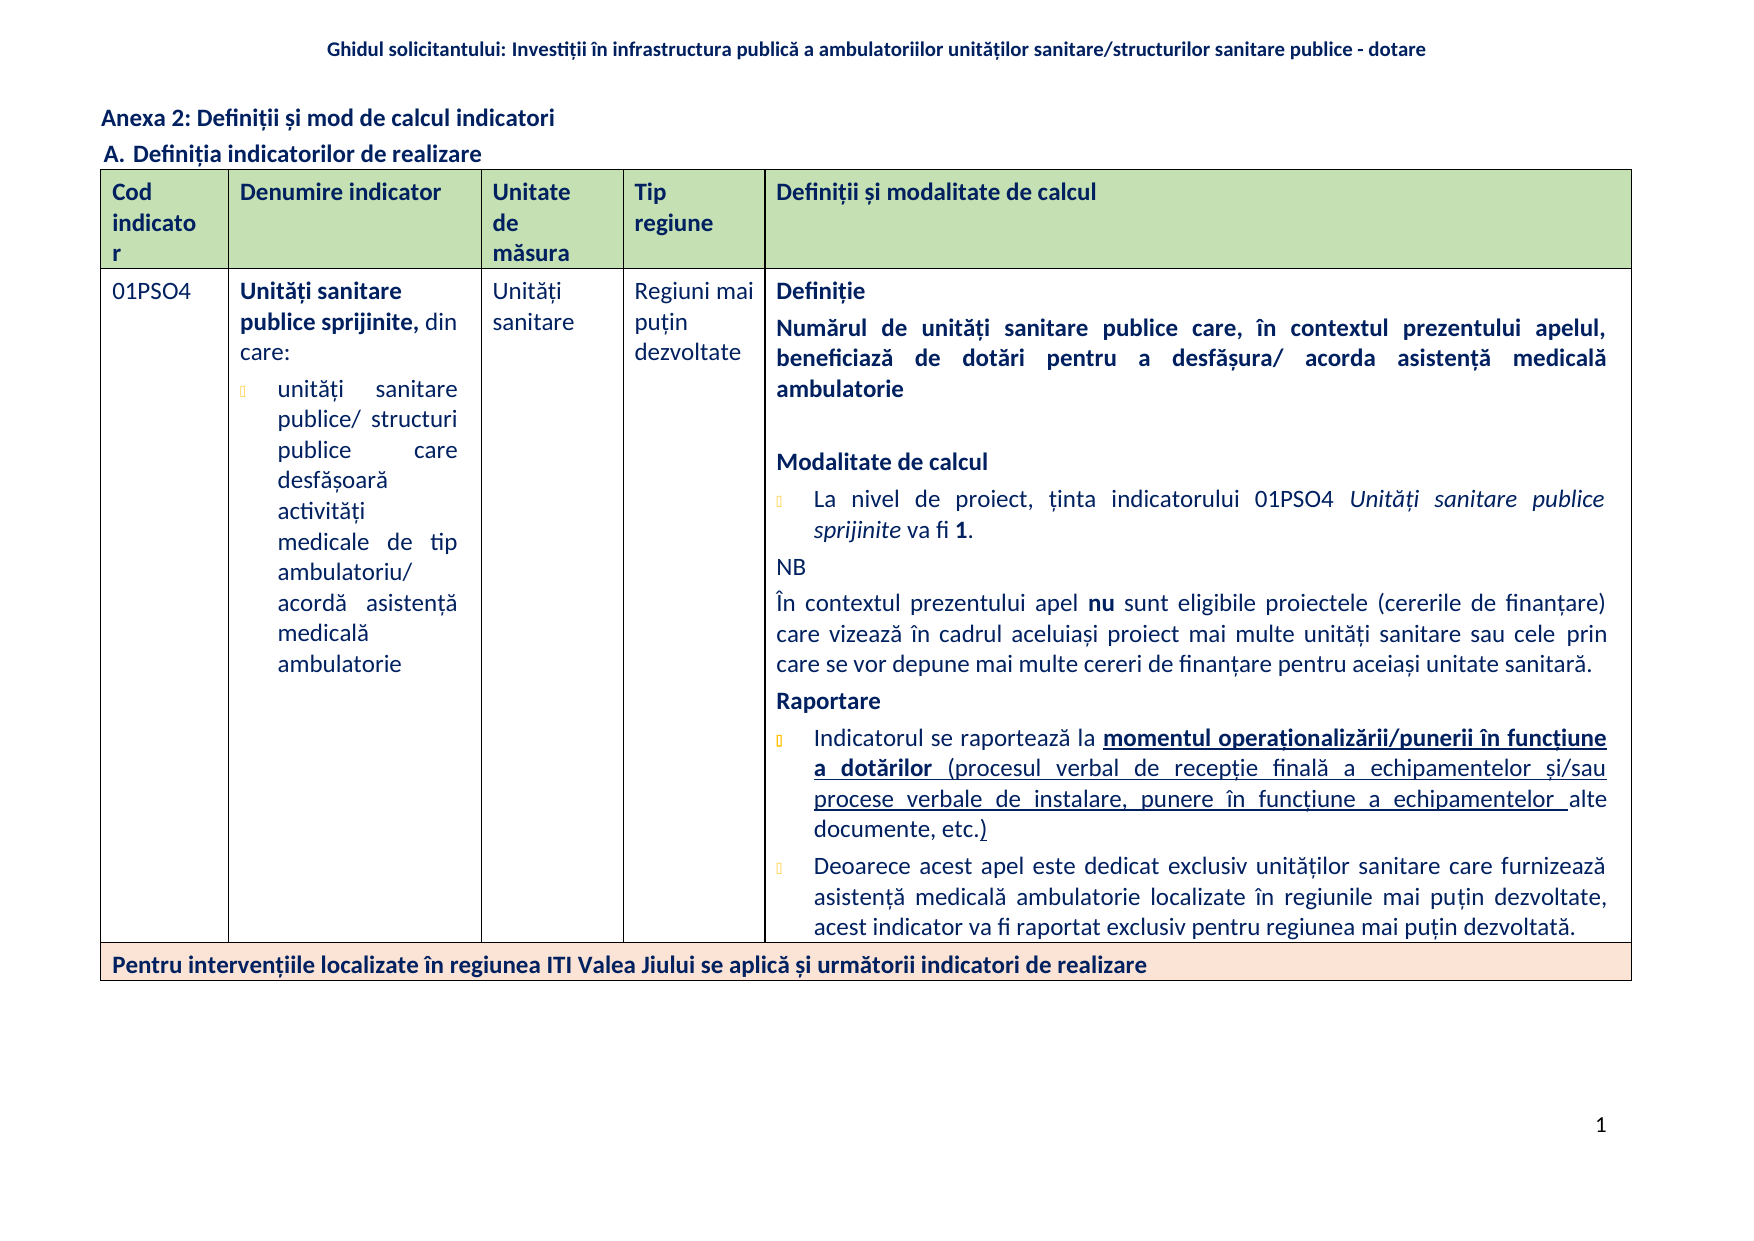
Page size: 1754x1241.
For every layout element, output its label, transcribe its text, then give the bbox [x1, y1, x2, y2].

list Definiția indicatorilor de realizare [103, 138, 1606, 169]
table_header Cod indicator [101, 170, 228, 268]
text Anexa 2: Definiții și mod de calcul indicatori [82, 102, 1606, 132]
table_header Definiții și modalitate de calcul [766, 170, 1631, 268]
table_cell Regiuni mai puțin dezvoltate [624, 269, 764, 942]
table_cell 01PSO4 [101, 269, 228, 942]
table_header Denumire indicator [229, 170, 481, 268]
table_cell Definiție Numărul de unități sanitare publice care, în contextul prezentului apelul, beneficiază de dotări pentru a desfășura/ acorda asistență medicală ambulatorie Modalitate de calcul La nivel de proiect, ținta indicatorului 01PSO4 Unități sanitare publice sprijinite va fi 1. NB În contextul prezentului apel nu sunt eligibile proiectele (cererile de finanțare) care vizează în cadrul aceluiași proiect mai multe unități sanitare sau cele prin care se vor depune mai multe cereri de finanțare pentru aceiași unitate sanitară. Raportare Indicatorul se raportează la momentul operaționalizării/punerii în funcțiune a dotărilor (procesul verbal de recepție finală a echipamentelor și/sau procese verbale de instalare, punere în funcțiune a echipamentelor alte documente, etc.) Deoarece acest apel este dedicat exclusiv unităților sanitare care furnizează asistență medicală ambulatorie localizate în regiunile mai puţin dezvoltate, acest indicator va fi raportat exclusiv pentru regiunea mai puțin dezvoltată. [766, 269, 1631, 942]
table_header Tip regiune [624, 170, 764, 268]
table_cell Unități sanitare publice sprijinite, din care: unități sanitare publice/ structuri publice care desfășoară activități medicale de tip ambulatoriu/ acordă asistență medicală ambulatorie [229, 269, 481, 942]
table_cell Pentru intervențiile localizate în regiunea ITI Valea Jiului se aplică și următorii indicatori de realizare [101, 943, 1631, 980]
table_header Unitate de măsura [482, 170, 623, 268]
table_cell Unități sanitare [482, 269, 623, 942]
